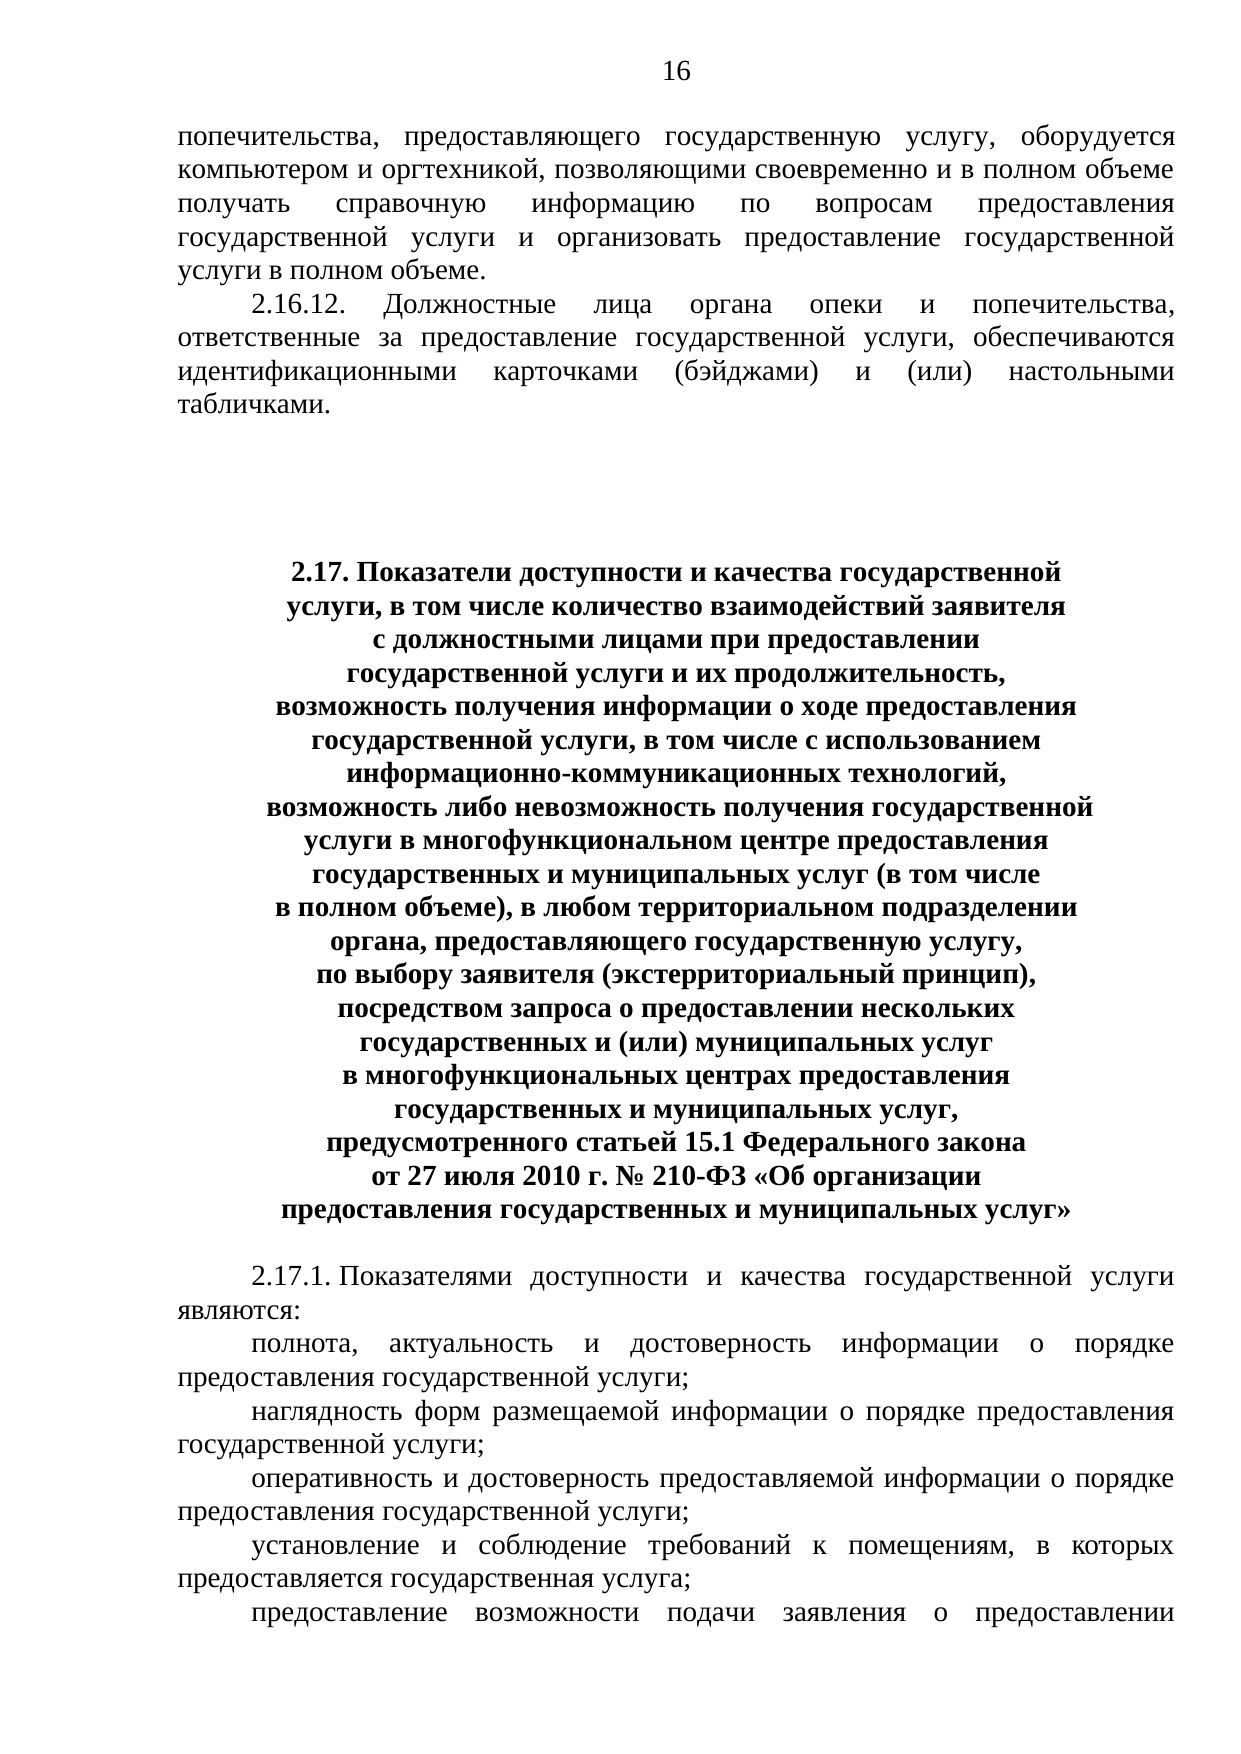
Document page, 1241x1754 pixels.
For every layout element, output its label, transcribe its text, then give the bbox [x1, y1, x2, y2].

text предоставления государственных и муниципальных услуг» [177, 1191, 1175, 1225]
text в многофункциональных центрах предоставления [177, 1057, 1175, 1091]
text наглядность форм размещаемой информации о порядке предоставления государственной услуги; [177, 1393, 1175, 1460]
text возможность либо невозможность получения государственной [177, 789, 1175, 822]
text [177, 118, 1175, 286]
text по выбору заявителя (экстерриториальный принцип), [177, 957, 1175, 990]
text государственных и муниципальных услуг, [177, 1091, 1175, 1124]
text услуги, в том числе количество взаимодействий заявителя [177, 588, 1175, 621]
text государственной услуги и их продолжительность, [177, 655, 1175, 688]
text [177, 1594, 1175, 1627]
text с должностными лицами при предоставлении [177, 621, 1175, 655]
text возможность получения информации о ходе предоставления [177, 688, 1175, 722]
text государственных и муниципальных услуг (в том числе [177, 856, 1175, 889]
text установление и соблюдение требований к помещениям, в которых предоставляется государственная услуга; [177, 1527, 1175, 1594]
text оперативность и достоверность предоставляемой информации о порядке предоставления государственной услуги; [177, 1460, 1175, 1527]
text информационно-коммуникационных технологий, [177, 755, 1175, 789]
text государственных и (или) муниципальных услуг [177, 1024, 1175, 1057]
text государственной услуги, в том числе с использованием [177, 722, 1175, 755]
text 2.16.12. Должностные лица органа опеки и попечительства, ответственные за предоставление государственной услуги, обеспечиваются идентификационными карточками (бэйджами) и (или) настольными табличками. [177, 286, 1175, 420]
text услуги в многофункциональном центре предоставления [177, 822, 1175, 856]
text от 27 июля 2010 г. № 210-ФЗ «Об организации [177, 1158, 1175, 1191]
text в полном объеме), в любом территориальном подразделении [177, 889, 1175, 923]
text 2.17. Показатели доступности и качества государственной [177, 554, 1175, 588]
text 2.17.1. Показателями доступности и качества государственной услуги являются: [177, 1258, 1175, 1326]
text полнота, актуальность и достоверность информации о порядке предоставления государственной услуги; [177, 1326, 1175, 1393]
text предусмотренного статьей 15.1 Федерального закона [177, 1124, 1175, 1158]
text органа, предоставляющего государственную услугу, [177, 923, 1175, 957]
text посредством запроса о предоставлении нескольких [177, 990, 1175, 1024]
